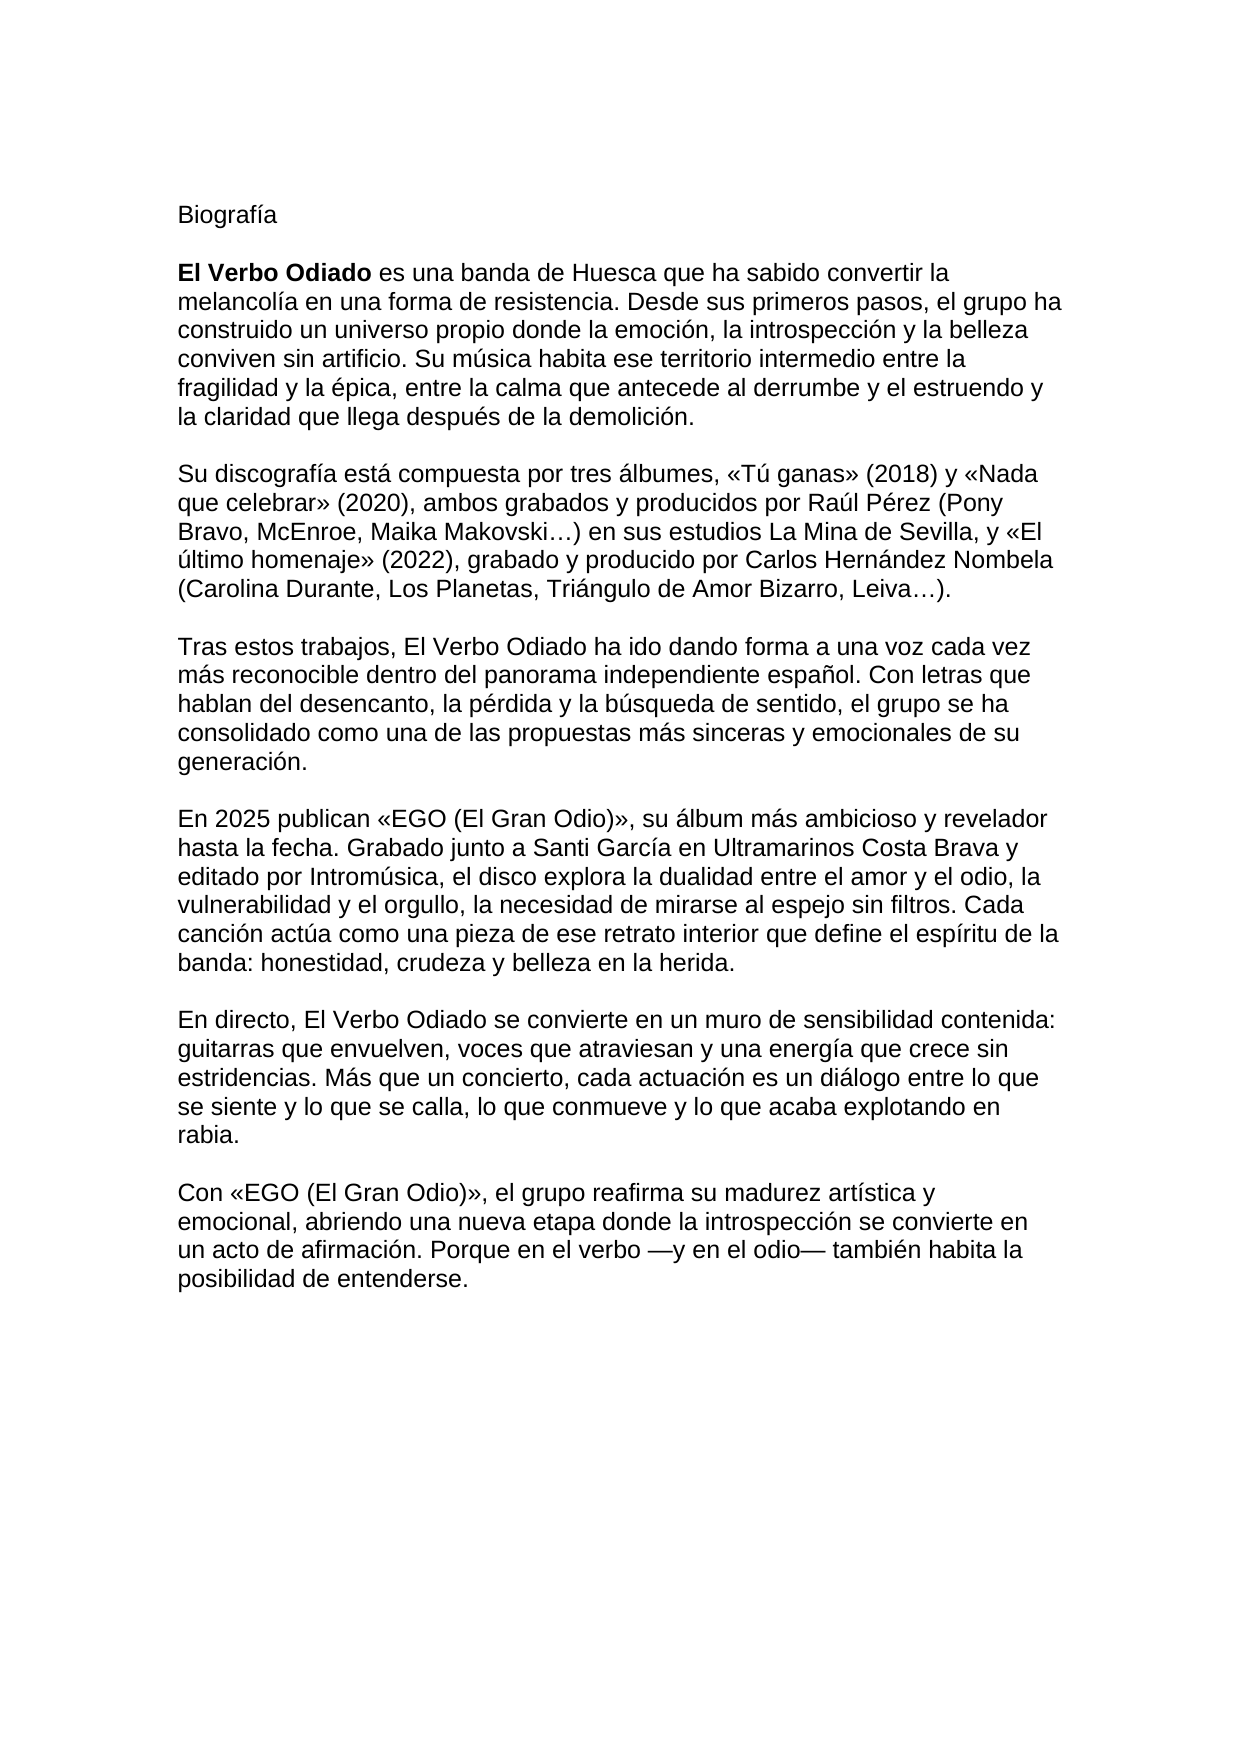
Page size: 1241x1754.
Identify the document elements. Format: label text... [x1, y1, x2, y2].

text El Verbo Odiado es una banda de Huesca que ha sabido convertir la melancolía en una forma de resistencia. Desde sus primeros pasos, el grupo ha construido un universo propio donde la emoción, la introspección y la belleza conviven sin artificio. Su música habita ese territorio intermedio entre la fragilidad y la épica, entre la calma que antecede al derrumbe y el estruendo y la claridad que llega después de la demolición. Su discografía está compuesta por tres álbumes, «Tú ganas» (2018) y «Nada que celebrar» (2020), ambos grabados y producidos por Raúl Pérez (Pony Bravo, McEnroe, Maika Makovski…) en sus estudios La Mina de Sevilla, y «El último homenaje» (2022), grabado y producido por Carlos Hernández Nombela (Carolina Durante, Los Planetas, Triángulo de Amor Bizarro, Leiva…). Tras estos trabajos, El Verbo Odiado ha ido dando forma a una voz cada vez más reconocible dentro del panorama independiente español. Con letras que hablan del desencanto, la pérdida y la búsqueda de sentido, el grupo se ha consolidado como una de las propuestas más sinceras y emocionales de su generación. En 2025 publican «EGO (El Gran Odio)», su álbum más ambicioso y revelador hasta la fecha. Grabado junto a Santi García en Ultramarinos Costa Brava y editado por Intromúsica, el disco explora la dualidad entre el amor y el odio, la vulnerabilidad y el orgullo, la necesidad de mirarse al espejo sin filtros. Cada canción actúa como una pieza de ese retrato interior que define el espíritu de la banda: honestidad, crudeza y belleza en la herida. En directo, El Verbo Odiado se convierte en un muro de sensibilidad contenida: guitarras que envuelven, voces que atraviesan y una energía que crece sin estridencias. Más que un concierto, cada actuación es un diálogo entre lo que se siente y lo que se calla, lo que conmueve y lo que acaba explotando en rabia. Con «EGO (El Gran Odio)», el grupo reafirma su madurez artística y emocional, abriendo una nueva etapa donde la introspección se convierte en un acto de afirmación. Porque en el verbo —y en el odio— también habita la posibilidad de entenderse. [177, 258, 1063, 1293]
text Biografía [177, 200, 1063, 229]
